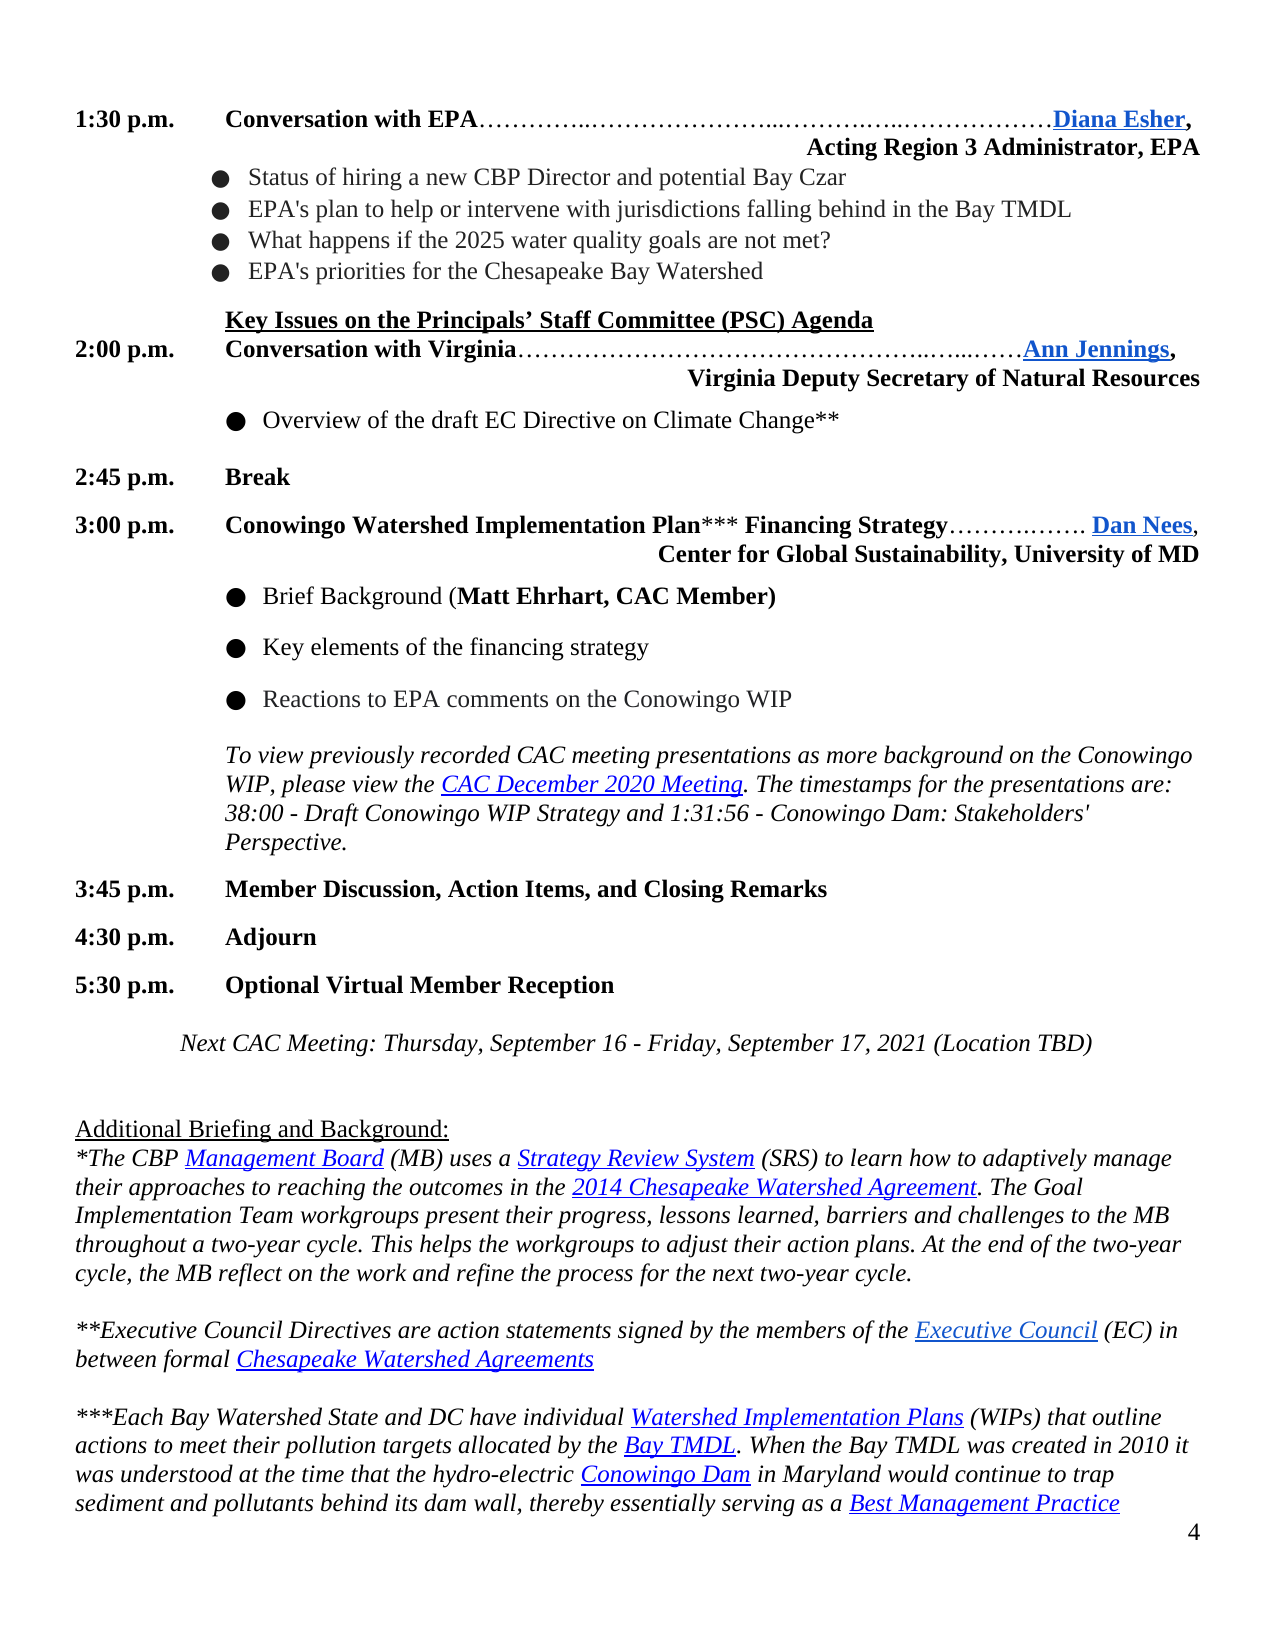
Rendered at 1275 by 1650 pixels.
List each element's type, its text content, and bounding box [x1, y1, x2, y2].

text To view previously recorded CAC meeting presentations as more background on the Conowingo WIP, please view the CAC December 2020 Meeting. The timestamps for the presentations are: 38:00 - Draft Conowingo WIP Strategy and 1:31:56 - Conowingo Dam: Stakeholders' Perspective. [225, 740, 1200, 855]
text Key Issues on the Principals’ Staff Committee (PSC) Agenda [75, 305, 1200, 334]
text 5:30 p.m. Optional Virtual Member Reception [75, 970, 1200, 999]
list Key elements of the financing strategy [225, 619, 1200, 670]
list What happens if the 2025 water quality goals are not met? [210, 224, 1200, 255]
text *The CBP Management Board (MB) uses a Strategy Review System (SRS) to learn how to adaptively manage their approaches to reaching the outcomes in the 2014 Chesapeake Watershed Agreement. The Goal Implementation Team workgroups present their progress, lessons learned, barriers and challenges to the MB throughout a two-year cycle. This helps the workgroups to adjust their action plans. At the end of the two-year cycle, the MB reflect on the work and refine the process for the next two-year cycle. [75, 1143, 1200, 1287]
list Status of hiring a new CBP Director and potential Bay Czar [210, 161, 1200, 192]
text 3:45 p.m. Member Discussion, Action Items, and Closing Remarks [75, 874, 1200, 903]
list EPA's priorities for the Chesapeake Bay Watershed [210, 255, 1200, 286]
text Additional Briefing and Background: [75, 1114, 1200, 1143]
text Virginia Deputy Secretary of Natural Resources [75, 363, 1200, 392]
list Brief Background (Matt Ehrhart, CAC Member) [225, 567, 1200, 619]
text Acting Region 3 Administrator, EPA [75, 132, 1200, 161]
text Center for Global Sustainability, University of MD [75, 539, 1200, 567]
text **Executive Council Directives are action statements signed by the members of the Executive Council (EC) in between formal Chesapeake Watershed Agreements [75, 1315, 1200, 1373]
text 2:00 p.m. Conversation with Virginia…………………………………………..…...……Ann Jennings, [75, 334, 1200, 363]
text 1:30 p.m. Conversation with EPA…………..…………………...……….…..………………Diana Esher, [75, 104, 1200, 132]
list Overview of the draft EC Directive on Climate Change** [225, 392, 1200, 443]
list EPA's plan to help or intervene with jurisdictions falling behind in the Bay TMDL [210, 192, 1200, 224]
list Reactions to EPA comments on the Conowingo WIP [225, 670, 1200, 721]
text 4:30 p.m. Adjourn [75, 922, 1200, 951]
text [75, 1402, 1200, 1517]
text Next CAC Meeting: Thursday, September 16 - Friday, September 17, 2021 (Location TBD) [75, 1028, 1200, 1057]
text 3:00 p.m. Conowingo Watershed Implementation Plan*** Financing Strategy……….……. Dan Nees, [75, 510, 1200, 539]
text 2:45 p.m. Break [75, 462, 1200, 491]
